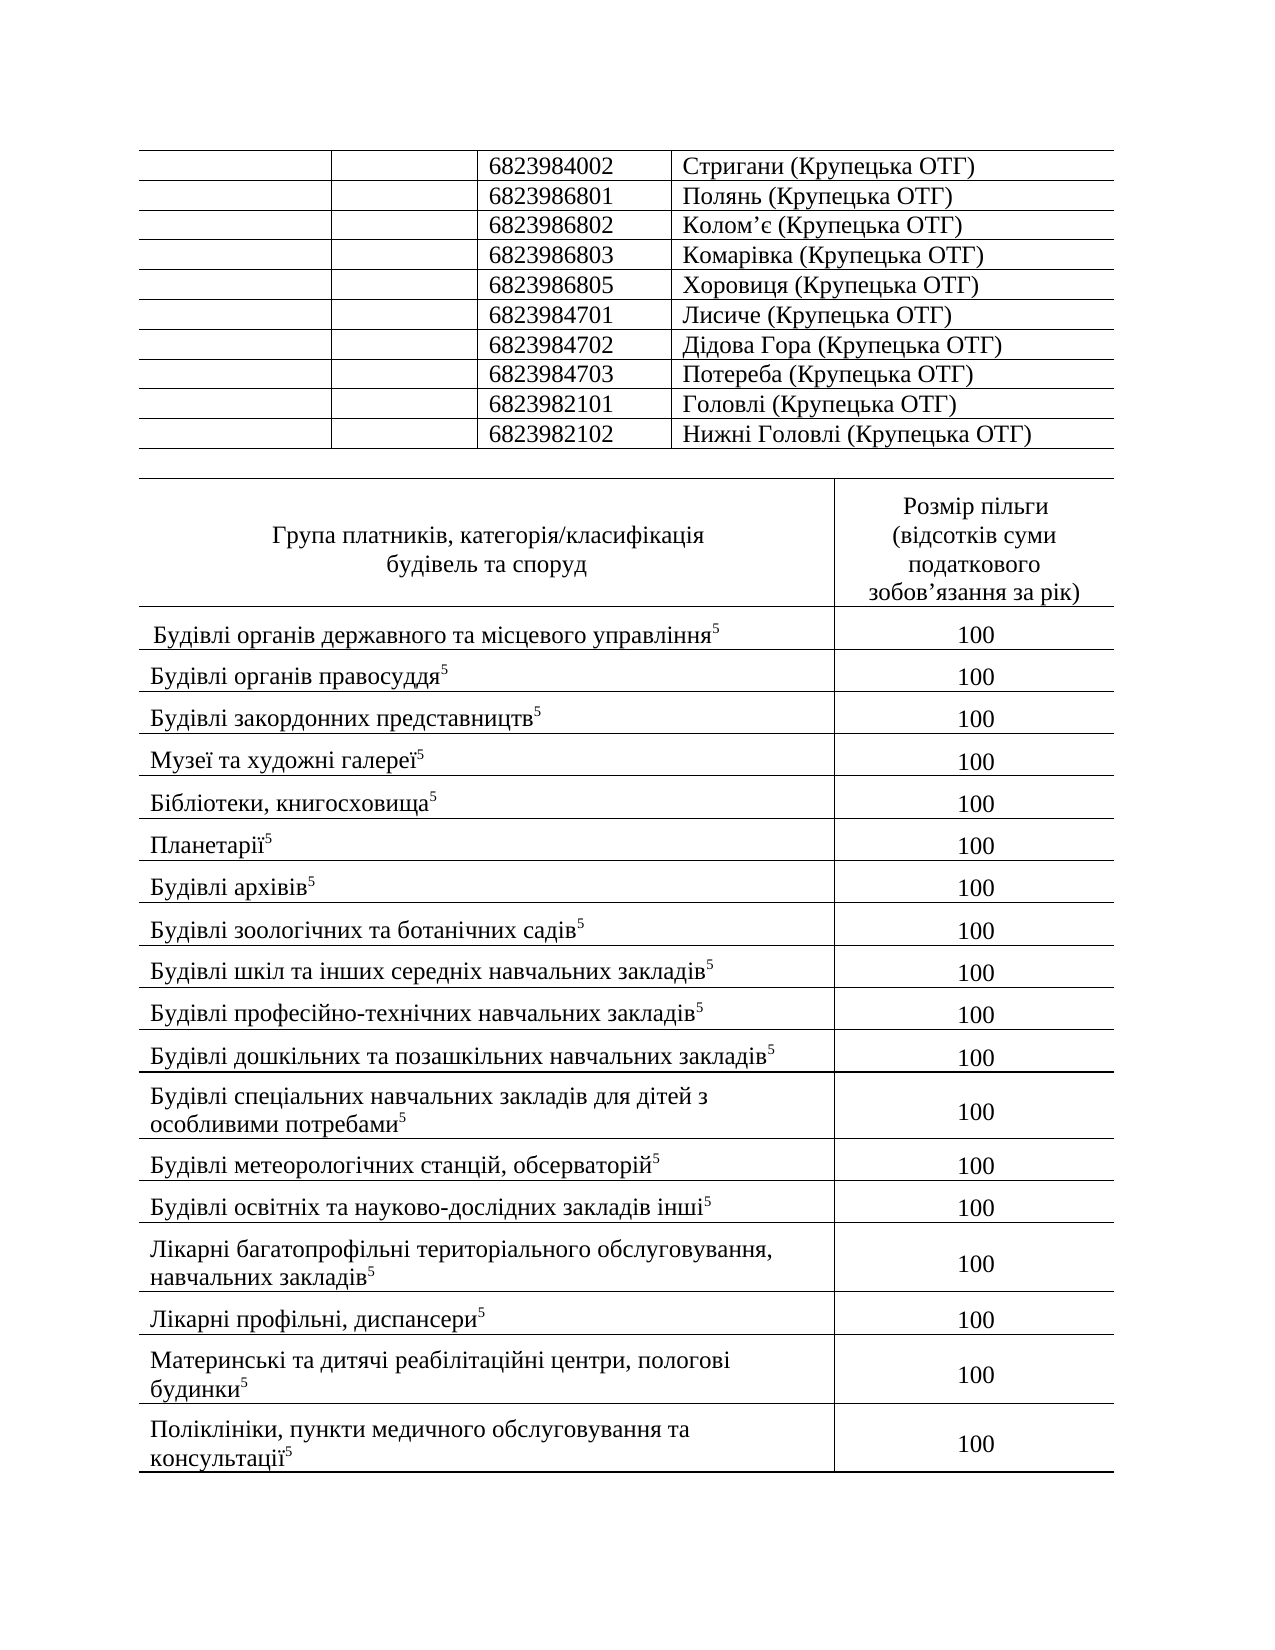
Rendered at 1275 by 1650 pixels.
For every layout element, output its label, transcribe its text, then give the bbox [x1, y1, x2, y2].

table_cell 100 [835, 1139, 1114, 1180]
table_cell 100 [835, 1335, 1114, 1402]
table_cell [139, 151, 331, 180]
table_cell [139, 270, 331, 299]
table_cell [332, 419, 477, 448]
table_cell [332, 360, 477, 388]
table_cell [332, 240, 477, 269]
table_cell 100 [835, 988, 1114, 1029]
table_cell Материнські та дитячі реабілітаційні центри, пологові будинки5 [139, 1335, 834, 1402]
table_cell 6823984702 [478, 330, 671, 358]
table_cell 6823984701 [478, 300, 671, 329]
table_cell 100 [835, 819, 1114, 860]
table_cell Будівлі шкіл та інших середніх навчальних закладів5 [139, 946, 834, 987]
table_cell 6823982101 [478, 389, 671, 418]
table_cell Головлі (Крупецька ОТГ) [672, 389, 1114, 418]
table_cell 100 [835, 946, 1114, 987]
table_cell [139, 360, 331, 388]
table_cell [332, 181, 477, 209]
table_cell Потереба (Крупецька ОТГ) [672, 360, 1114, 388]
table_cell 100 [835, 1404, 1114, 1471]
table_cell 100 [835, 1223, 1114, 1291]
table_cell 6823984703 [478, 360, 671, 388]
table_cell Будівлі метеорологічних станцій, обсерваторій5 [139, 1139, 834, 1180]
table_cell Нижні Головлі (Крупецька ОТГ) [672, 419, 1114, 448]
table_cell Будівлі спеціальних навчальних закладів для дітей з особливими потребами5 [139, 1073, 834, 1138]
table_cell Будівлі професійно-технічних навчальних закладів5 [139, 988, 834, 1029]
table_cell Лисиче (Крупецька ОТГ) [672, 300, 1114, 329]
table_cell Комарівка (Крупецька ОТГ) [672, 240, 1114, 269]
table_cell Полянь (Крупецька ОТГ) [672, 181, 1114, 209]
table_cell 100 [835, 692, 1114, 733]
table_cell Дідова Гора (Крупецька ОТГ) [672, 330, 1114, 358]
table_cell Бібліотеки, книгосховища5 [139, 776, 834, 818]
table_cell 6823986803 [478, 240, 671, 269]
table_cell 100 [835, 776, 1114, 818]
table_cell [139, 419, 331, 448]
table_cell [332, 211, 477, 239]
table_cell [332, 389, 477, 418]
table_cell Будівлі органів державного та місцевого управління5 [139, 607, 834, 648]
table_cell 100 [835, 903, 1114, 944]
table_cell [139, 300, 331, 329]
table_cell Будівлі органів правосуддя5 [139, 650, 834, 691]
table_cell Будівлі архівів5 [139, 861, 834, 902]
table_cell [332, 330, 477, 358]
table_cell Поліклініки, пункти медичного обслуговування та консультації5 [139, 1404, 834, 1471]
table_cell [139, 389, 331, 418]
table_cell [139, 211, 331, 239]
table_cell Хоровиця (Крупецька ОТГ) [672, 270, 1114, 299]
table_cell [332, 270, 477, 299]
table_cell 6823986805 [478, 270, 671, 299]
table_cell Будівлі освітніх та науково-дослідних закладів інші5 [139, 1181, 834, 1222]
table_cell 100 [835, 734, 1114, 775]
table_cell Колом’є (Крупецька ОТГ) [672, 211, 1114, 239]
table_cell Планетарії5 [139, 819, 834, 860]
table_cell Лікарні багатопрофільні територіального обслуговування, навчальних закладів5 [139, 1223, 834, 1291]
table_header Розмір пільги (відсотків суми податкового зобов’язання за рік) [835, 479, 1114, 606]
table_cell 6823984002 [478, 151, 671, 180]
table_cell 100 [835, 650, 1114, 691]
table_cell 6823986801 [478, 181, 671, 209]
table_cell 6823982102 [478, 419, 671, 448]
table_cell [139, 330, 331, 358]
table_cell Будівлі закордонних представництв5 [139, 692, 834, 733]
table_cell 6823986802 [478, 211, 671, 239]
table_cell 100 [835, 1292, 1114, 1333]
table_cell Будівлі дошкільних та позашкільних навчальних закладів5 [139, 1030, 834, 1071]
table_cell Музеї та художні галереї5 [139, 734, 834, 775]
table_cell [139, 240, 331, 269]
table_cell 100 [835, 1181, 1114, 1222]
table_cell Лікарні профільні, диспансери5 [139, 1292, 834, 1333]
table_cell 100 [835, 861, 1114, 902]
table_cell 100 [835, 1073, 1114, 1138]
table_cell 100 [835, 1030, 1114, 1071]
table_cell [139, 181, 331, 209]
table_cell Будівлі зоологічних та ботанічних садів5 [139, 903, 834, 944]
table_cell [332, 151, 477, 180]
table_header Група платників, категорія/класифікація будівель та споруд [139, 479, 834, 606]
table_cell 100 [835, 607, 1114, 648]
table_cell Стригани (Крупецька ОТГ) [672, 151, 1114, 180]
table_cell [332, 300, 477, 329]
